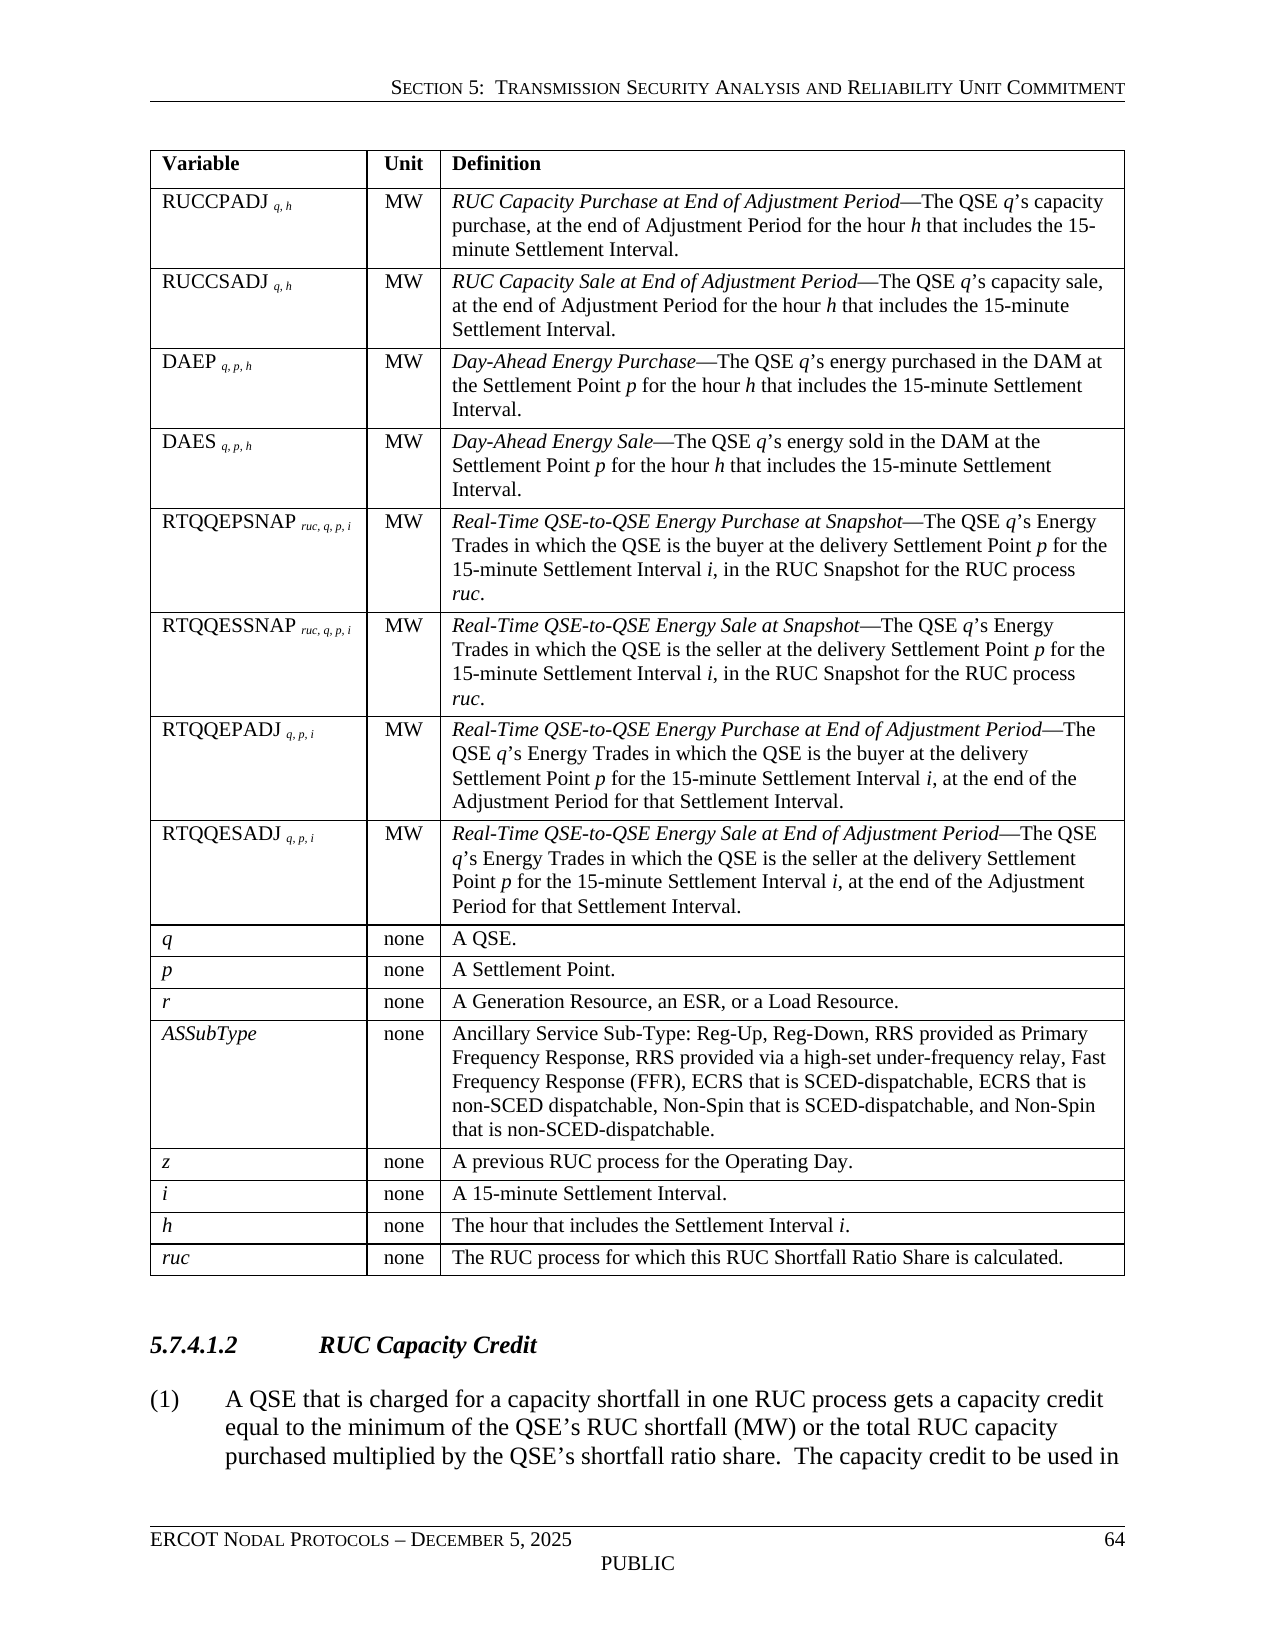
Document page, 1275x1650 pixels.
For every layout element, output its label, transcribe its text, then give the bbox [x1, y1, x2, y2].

table_cell A previous RUC process for the Operating Day. [441, 1149, 1124, 1179]
table_cell RUCCPADJ q, h [151, 189, 366, 268]
table_cell RUC Capacity Sale at End of Adjustment Period—The QSE q’s capacity sale, at the end of Adjustment Period for the hour h that includes the 15-minute Settlement Interval. [441, 269, 1124, 348]
table_cell MW [368, 821, 440, 924]
table_cell none [368, 989, 440, 1019]
table_cell Day-Ahead Energy Purchase—The QSE q’s energy purchased in the DAM at the Settlement Point p for the hour h that includes the 15-minute Settlement Interval. [441, 349, 1124, 428]
table_cell DAES q, p, h [151, 429, 366, 508]
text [150, 1384, 1125, 1470]
table_cell none [368, 1213, 440, 1243]
text 5.7.4.1.2 RUC Capacity Credit [150, 1330, 1125, 1359]
table_cell ASSubType [151, 1021, 366, 1148]
table_cell RTQQEPSNAP ruc, q, p, i [151, 509, 366, 612]
table_cell Day-Ahead Energy Sale—The QSE q’s energy sold in the DAM at the Settlement Point p for the hour h that includes the 15-minute Settlement Interval. [441, 429, 1124, 508]
table_cell i [151, 1181, 366, 1211]
table_cell r [151, 989, 366, 1019]
table_cell p [151, 957, 366, 988]
table_cell A QSE. [441, 926, 1124, 956]
table_cell The RUC process for which this RUC Shortfall Ratio Share is calculated. [441, 1245, 1124, 1275]
table_cell ruc [151, 1245, 366, 1275]
table_cell RTQQESADJ q, p, i [151, 821, 366, 924]
table_cell z [151, 1149, 366, 1179]
table_cell none [368, 957, 440, 988]
table_cell A Settlement Point. [441, 957, 1124, 988]
table_cell Real-Time QSE-to-QSE Energy Purchase at Snapshot—The QSE q’s Energy Trades in which the QSE is the buyer at the delivery Settlement Point p for the 15-minute Settlement Interval i, in the RUC Snapshot for the RUC process ruc. [441, 509, 1124, 612]
table_cell Real-Time QSE-to-QSE Energy Sale at End of Adjustment Period—The QSE q’s Energy Trades in which the QSE is the seller at the delivery Settlement Point p for the 15-minute Settlement Interval i, at the end of the Adjustment Period for that Settlement Interval. [441, 821, 1124, 924]
table_cell RTQQESSNAP ruc, q, p, i [151, 613, 366, 716]
table_cell MW [368, 717, 440, 820]
table_cell Ancillary Service Sub-Type: Reg-Up, Reg-Down, RRS provided as Primary Frequency Response, RRS provided via a high-set under-frequency relay, Fast Frequency Response (FFR), ECRS that is SCED-dispatchable, ECRS that is non-SCED dispatchable, Non-Spin that is SCED-dispatchable, and Non-Spin that is non-SCED-dispatchable. [441, 1021, 1124, 1148]
table_cell MW [368, 509, 440, 612]
table_cell The hour that includes the Settlement Interval i. [441, 1213, 1124, 1243]
table_cell none [368, 1149, 440, 1179]
table_cell none [368, 1021, 440, 1148]
table_cell A Generation Resource, an ESR, or a Load Resource. [441, 989, 1124, 1019]
table_header Definition [441, 151, 1124, 188]
table_cell MW [368, 429, 440, 508]
table_cell MW [368, 189, 440, 268]
table_header Variable [151, 151, 366, 188]
table_cell MW [368, 269, 440, 348]
table_cell MW [368, 613, 440, 716]
table_cell none [368, 1245, 440, 1275]
table_cell RTQQEPADJ q, p, i [151, 717, 366, 820]
table_cell MW [368, 349, 440, 428]
table_cell RUCCSADJ q, h [151, 269, 366, 348]
table_cell RUC Capacity Purchase at End of Adjustment Period—The QSE q’s capacity purchase, at the end of Adjustment Period for the hour h that includes the 15-minute Settlement Interval. [441, 189, 1124, 268]
table_cell h [151, 1213, 366, 1243]
table_cell A 15-minute Settlement Interval. [441, 1181, 1124, 1211]
table_cell q [151, 926, 366, 956]
table_cell Real-Time QSE-to-QSE Energy Purchase at End of Adjustment Period—The QSE q’s Energy Trades in which the QSE is the buyer at the delivery Settlement Point p for the 15-minute Settlement Interval i, at the end of the Adjustment Period for that Settlement Interval. [441, 717, 1124, 820]
table_cell Real-Time QSE-to-QSE Energy Sale at Snapshot—The QSE q’s Energy Trades in which the QSE is the seller at the delivery Settlement Point p for the 15-minute Settlement Interval i, in the RUC Snapshot for the RUC process ruc. [441, 613, 1124, 716]
table_header Unit [368, 151, 440, 188]
table_cell DAEP q, p, h [151, 349, 366, 428]
table_cell none [368, 926, 440, 956]
table_cell none [368, 1181, 440, 1211]
